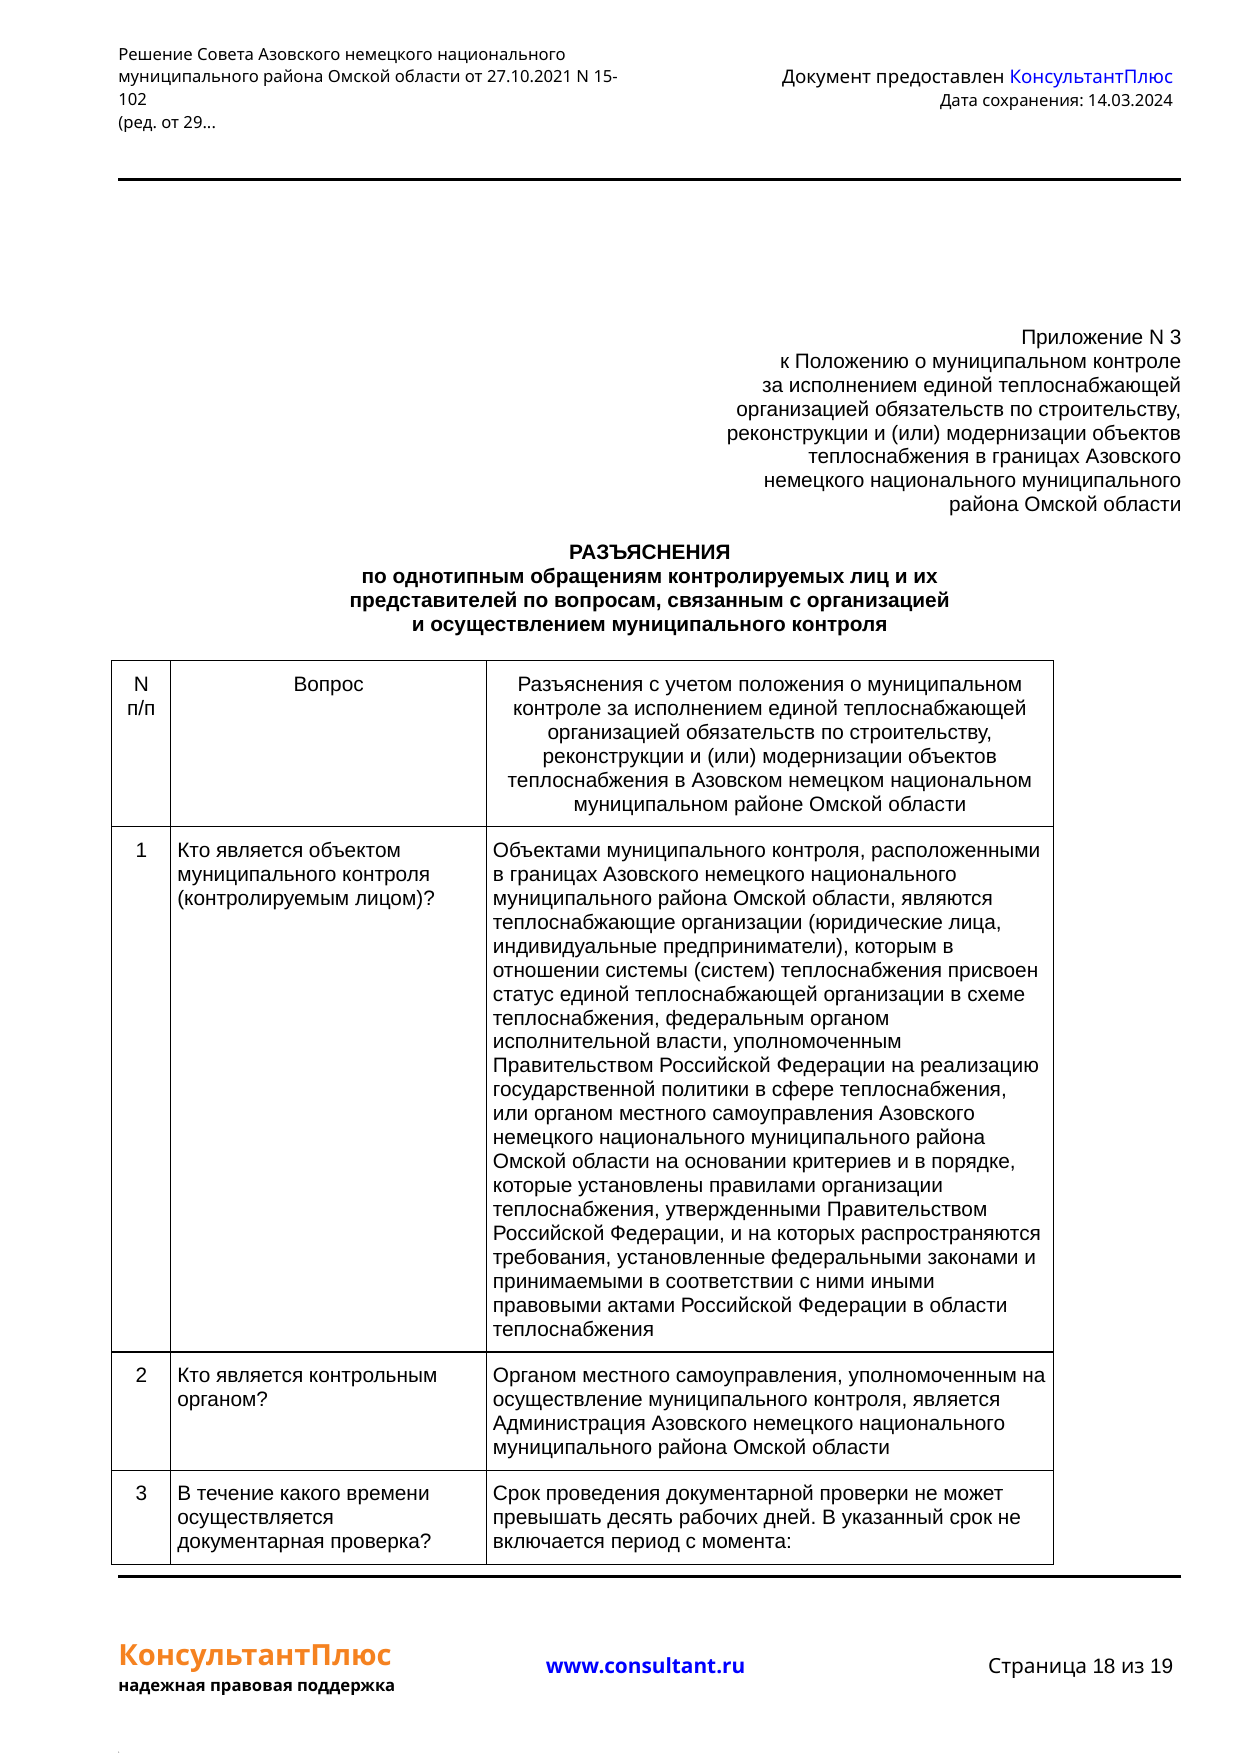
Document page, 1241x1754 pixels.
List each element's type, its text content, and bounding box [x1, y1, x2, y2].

text Приложение N 3 [118, 324, 1181, 348]
table_header Вопрос [171, 661, 486, 826]
text к Положению о муниципальном контроле [118, 348, 1181, 372]
text теплоснабжения в границах Азовского [118, 444, 1181, 468]
table_cell 3 [112, 1471, 170, 1564]
text немецкого национального муниципального [118, 468, 1181, 492]
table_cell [171, 1471, 486, 1564]
table_cell Кто является контрольным органом? [171, 1353, 486, 1469]
text реконструкции и (или) модернизации объектов [118, 420, 1181, 444]
table_cell Объектами муниципального контроля, расположенными в границах Азовского немецкого национального муниципального района Омской области, являются теплоснабжающие организации (юридические лица, индивидуальные предприниматели), которым в отношении системы (систем) теплоснабжения присвоен статус единой теплоснабжающей организации в схеме теплоснабжения, федеральным органом исполнительной власти, уполномоченным Правительством Российской Федерации на реализацию государственной политики в сфере теплоснабжения, или органом местного самоуправления Азовского немецкого национального муниципального района Омской области на основании критериев и в порядке, которые установлены правилами организации теплоснабжения, утвержденными Правительством Российской Федерации, и на которых распространяются требования, установленные федеральными законами и принимаемыми в соответствии с ними иными правовыми актами Российской Федерации в области теплоснабжения [487, 827, 1053, 1351]
title по однотипным обращениям контролируемых лиц и их [118, 564, 1181, 588]
text организацией обязательств по строительству, [118, 396, 1181, 420]
text за исполнением единой теплоснабжающей [118, 372, 1181, 396]
title и осуществлением муниципального контроля [118, 612, 1181, 636]
text района Омской области [118, 492, 1181, 516]
title РАЗЪЯСНЕНИЯ [118, 540, 1181, 564]
table_cell Органом местного самоуправления, уполномоченным на осуществление муниципального контроля, является Администрация Азовского немецкого национального муниципального района Омской области [487, 1353, 1053, 1469]
table_header N п/п [112, 661, 170, 826]
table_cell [487, 1471, 1053, 1564]
table_cell 2 [112, 1353, 170, 1469]
table_header Разъяснения с учетом положения о муниципальном контроле за исполнением единой теплоснабжающей организацией обязательств по строительству, реконструкции и (или) модернизации объектов теплоснабжения в Азовском немецком национальном муниципальном районе Омской области [487, 661, 1053, 826]
table_cell 1 [112, 827, 170, 1351]
title представителей по вопросам, связанным с организацией [118, 588, 1181, 612]
table_cell Кто является объектом муниципального контроля (контролируемым лицом)? [171, 827, 486, 1351]
